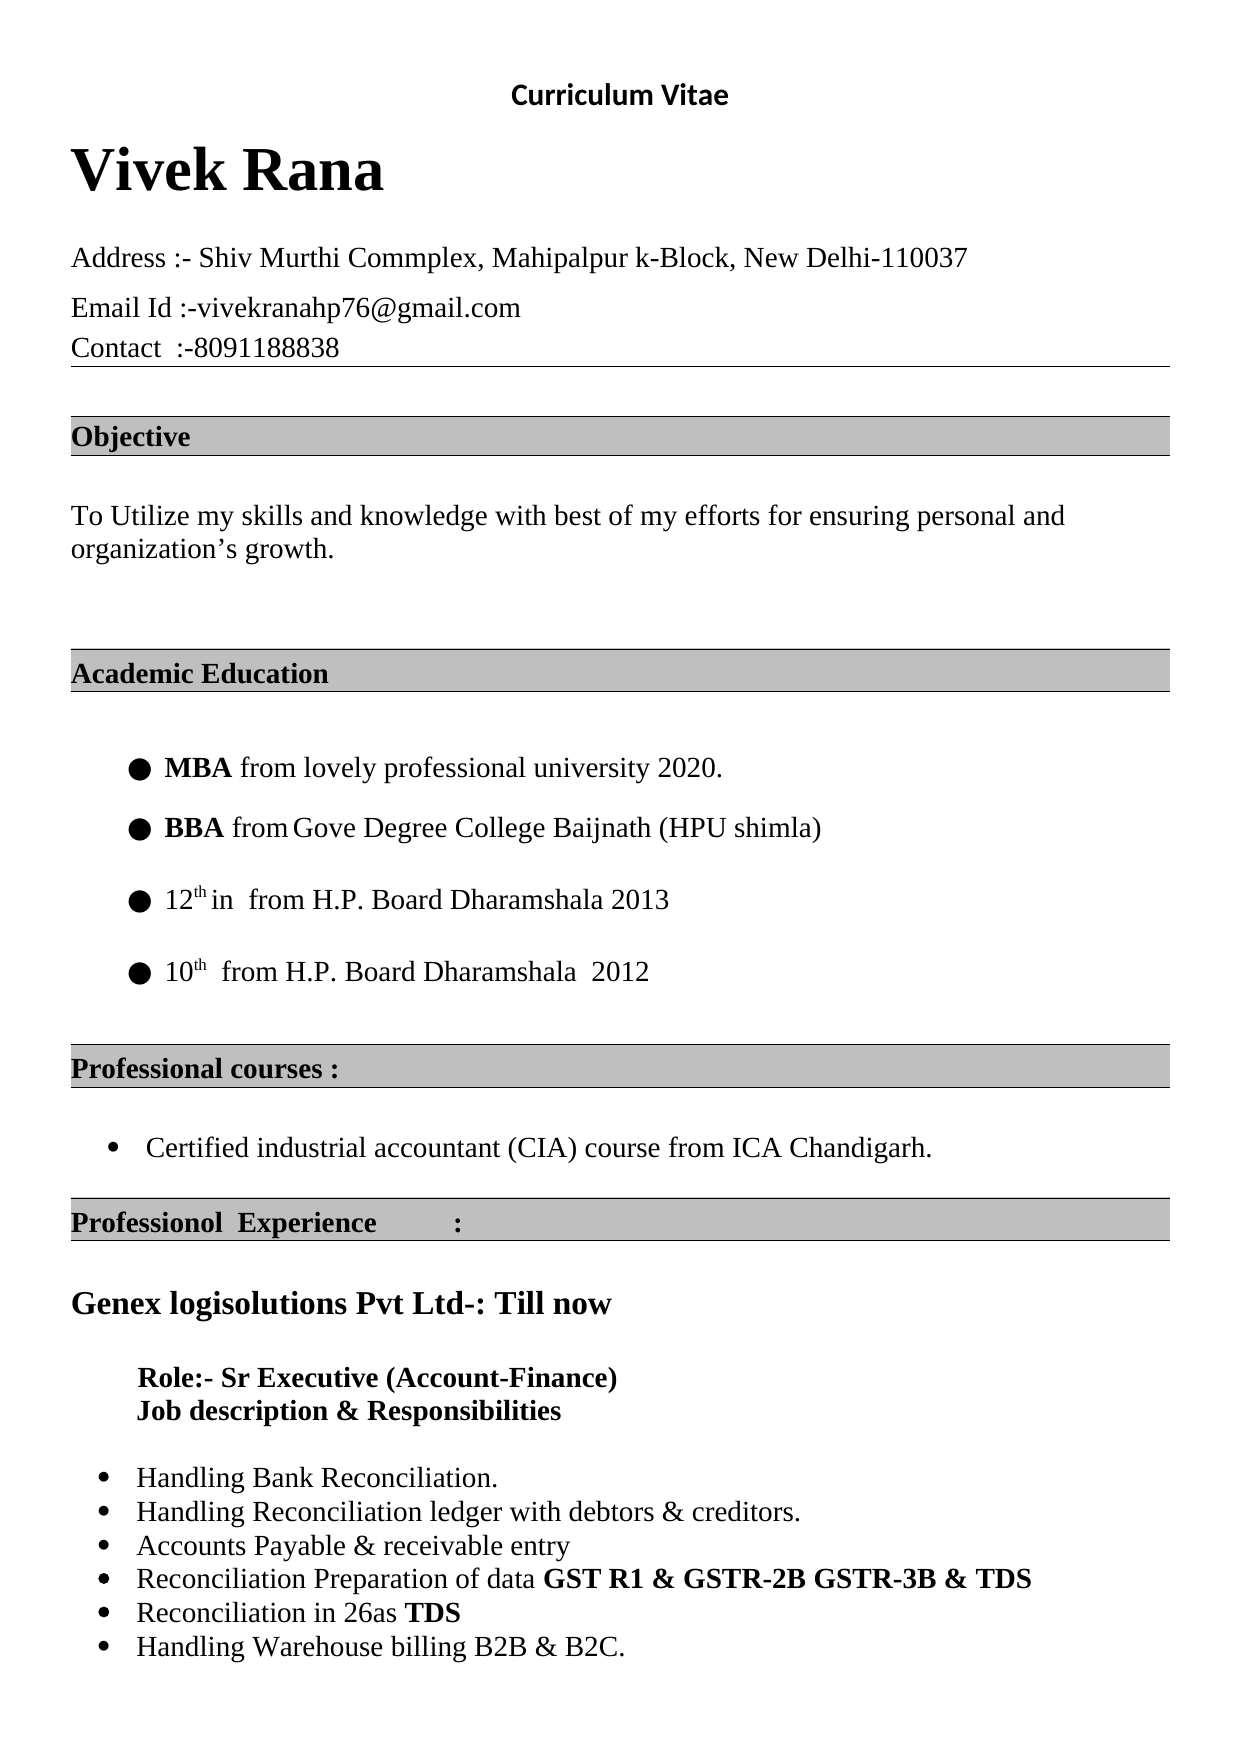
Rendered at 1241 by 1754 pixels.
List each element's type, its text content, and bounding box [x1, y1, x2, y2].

list 10th from H.P. Board Dharamshala 2012 [127, 938, 1170, 998]
list MBA from lovely professional university 2020. [127, 734, 1170, 794]
list BBA from Gove Degree College Baijnath (HPU shimla) [127, 794, 1170, 854]
list 12th in from H.P. Board Dharamshala 2013 [127, 866, 1170, 926]
text Address :- Shiv Murthi Commplex, Mahipalpur k-Block, New Delhi-110037 [71, 240, 1170, 274]
text Professionol Experience : [71, 1199, 1170, 1240]
text Vivek Rana [71, 132, 1170, 204]
list Handling Bank Reconciliation. [99, 1460, 1170, 1494]
list Reconciliation Preparation of data GST R1 & GSTR-2B GSTR-3B & TDS [99, 1561, 1170, 1595]
text Objective [71, 417, 1170, 455]
text Curriculum Vitae [71, 75, 1170, 113]
list Certified industrial accountant (CIA) course from ICA Chandigarh. [108, 1130, 1170, 1164]
list Accounts Payable & receivable entry [99, 1528, 1170, 1561]
list Handling Warehouse billing B2B & B2C. [99, 1629, 1170, 1662]
text Professional courses : [71, 1045, 1170, 1087]
text Role:- Sr Executive (Account-Finance) [71, 1360, 1170, 1393]
text Job description & Responsibilities [71, 1393, 1170, 1427]
text Academic Education [71, 650, 1170, 691]
text Genex logisolutions Pvt Ltd-: Till now [71, 1283, 1170, 1321]
list Handling Reconciliation ledger with debtors & creditors. [99, 1494, 1170, 1528]
text Contact :-8091188838 [71, 330, 1170, 366]
text Email Id :-vivekranahp76@gmail.com [71, 290, 1170, 324]
text To Utilize my skills and knowledge with best of my efforts for ensuring personal and organization’s growth. [71, 498, 1170, 565]
list Reconciliation in 26as TDS [99, 1595, 1170, 1629]
